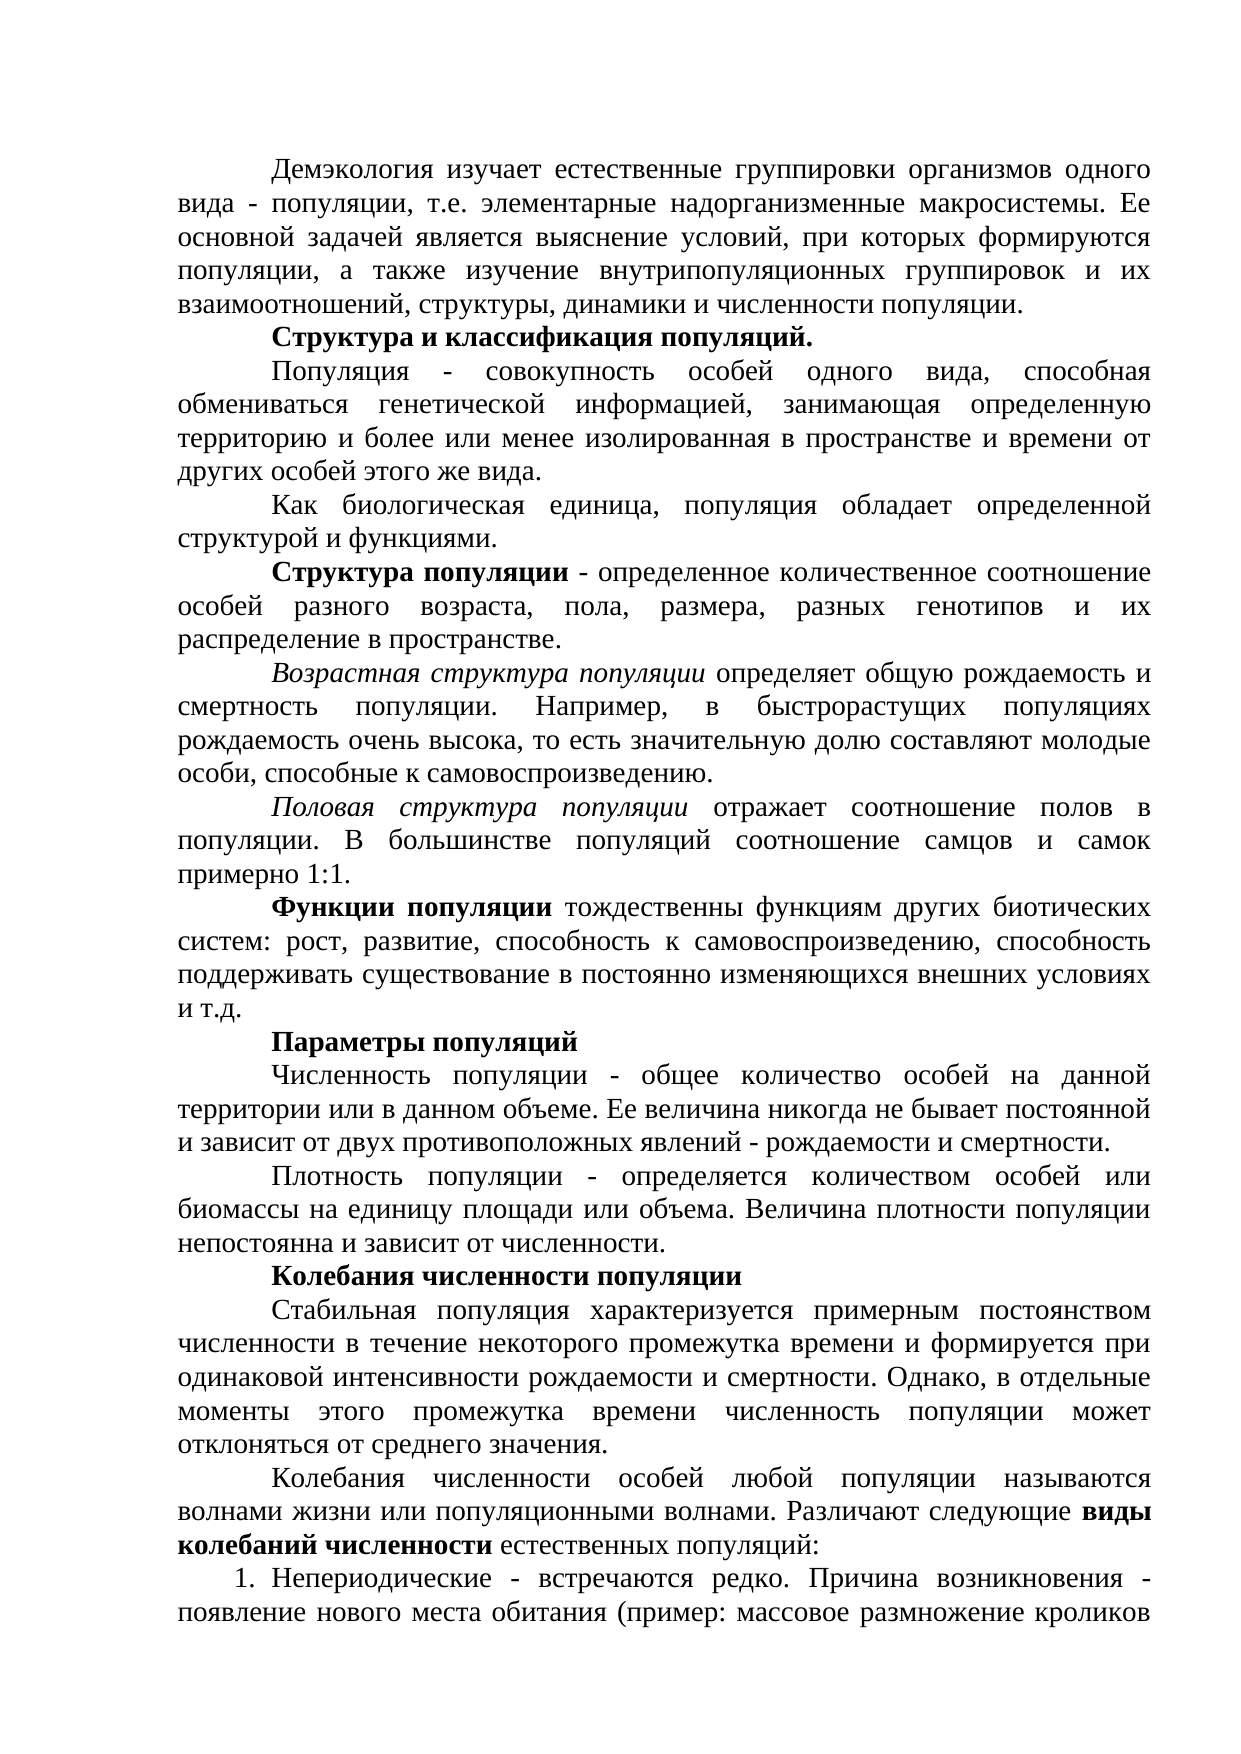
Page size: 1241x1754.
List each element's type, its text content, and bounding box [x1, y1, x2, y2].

text Возрастная структура популяции определяет общую рождаемость и смертность популяции. Например, в быстрорастущих популяциях рождаемость очень высока, то есть значительную долю составляют молодые особи, способные к самовоспроизведению. [177, 655, 1152, 789]
text Как биологическая единица, популяция обладает определенной структурой и функциями. [177, 487, 1152, 554]
text Демэкология изучает естественные группировки организмов одного вида - популяции, т.е. элементарные надорганизменные макросистемы. Ее основной задачей является выяснение условий, при которых формируются популяции, а также изучение внутрипопуляционных группировок и их взаимоотношений, структуры, динамики и численности популяции. [177, 152, 1152, 319]
text Параметры популяций [177, 1024, 1152, 1057]
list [177, 1560, 1152, 1627]
text Структура и классификация популяций. [177, 319, 1152, 353]
text Колебания численности особей любой популяции называются волнами жизни или популяционными волнами. Различают следующие виды колебаний численности естественных популяций: [177, 1460, 1152, 1560]
text Плотность популяции - определяется количеством особей или биомассы на единицу площади или объема. Величина плотности популяции непостоянна и зависит от численности. [177, 1158, 1152, 1258]
text Стабильная популяция характеризуется примерным постоянством численности в течение некоторого промежутка времени и формируется при одинаковой интенсивности рождаемости и смертности. Однако, в отдельные моменты этого промежутка времени численность популяции может отклоняться от среднего значения. [177, 1292, 1152, 1460]
text Функции популяции тождественны функциям других биотических систем: рост, развитие, способность к самовоспроизведению, способность поддерживать существование в постоянно изменяющихся внешних условиях и т.д. [177, 889, 1152, 1024]
text Популяция - совокупность особей одного вида, способная обмениваться генетической информацией, занимающая определенную территорию и более или менее изолированная в пространстве и времени от других особей этого же вида. [177, 353, 1152, 487]
text Колебания численности популяции [177, 1258, 1152, 1292]
text Численность популяции - общее количество особей на данной территории или в данном объеме. Ее величина никогда не бывает постоянной и зависит от двух противоположных явлений - рождаемости и смертности. [177, 1057, 1152, 1158]
text Структура популяции - определенное количественное соотношение особей разного возраста, пола, размера, разных генотипов и их распределение в пространстве. [177, 554, 1152, 655]
text Половая структура популяции отражает соотношение полов в популяции. В большинстве популяций соотношение самцов и самок примерно 1:1. [177, 789, 1152, 889]
